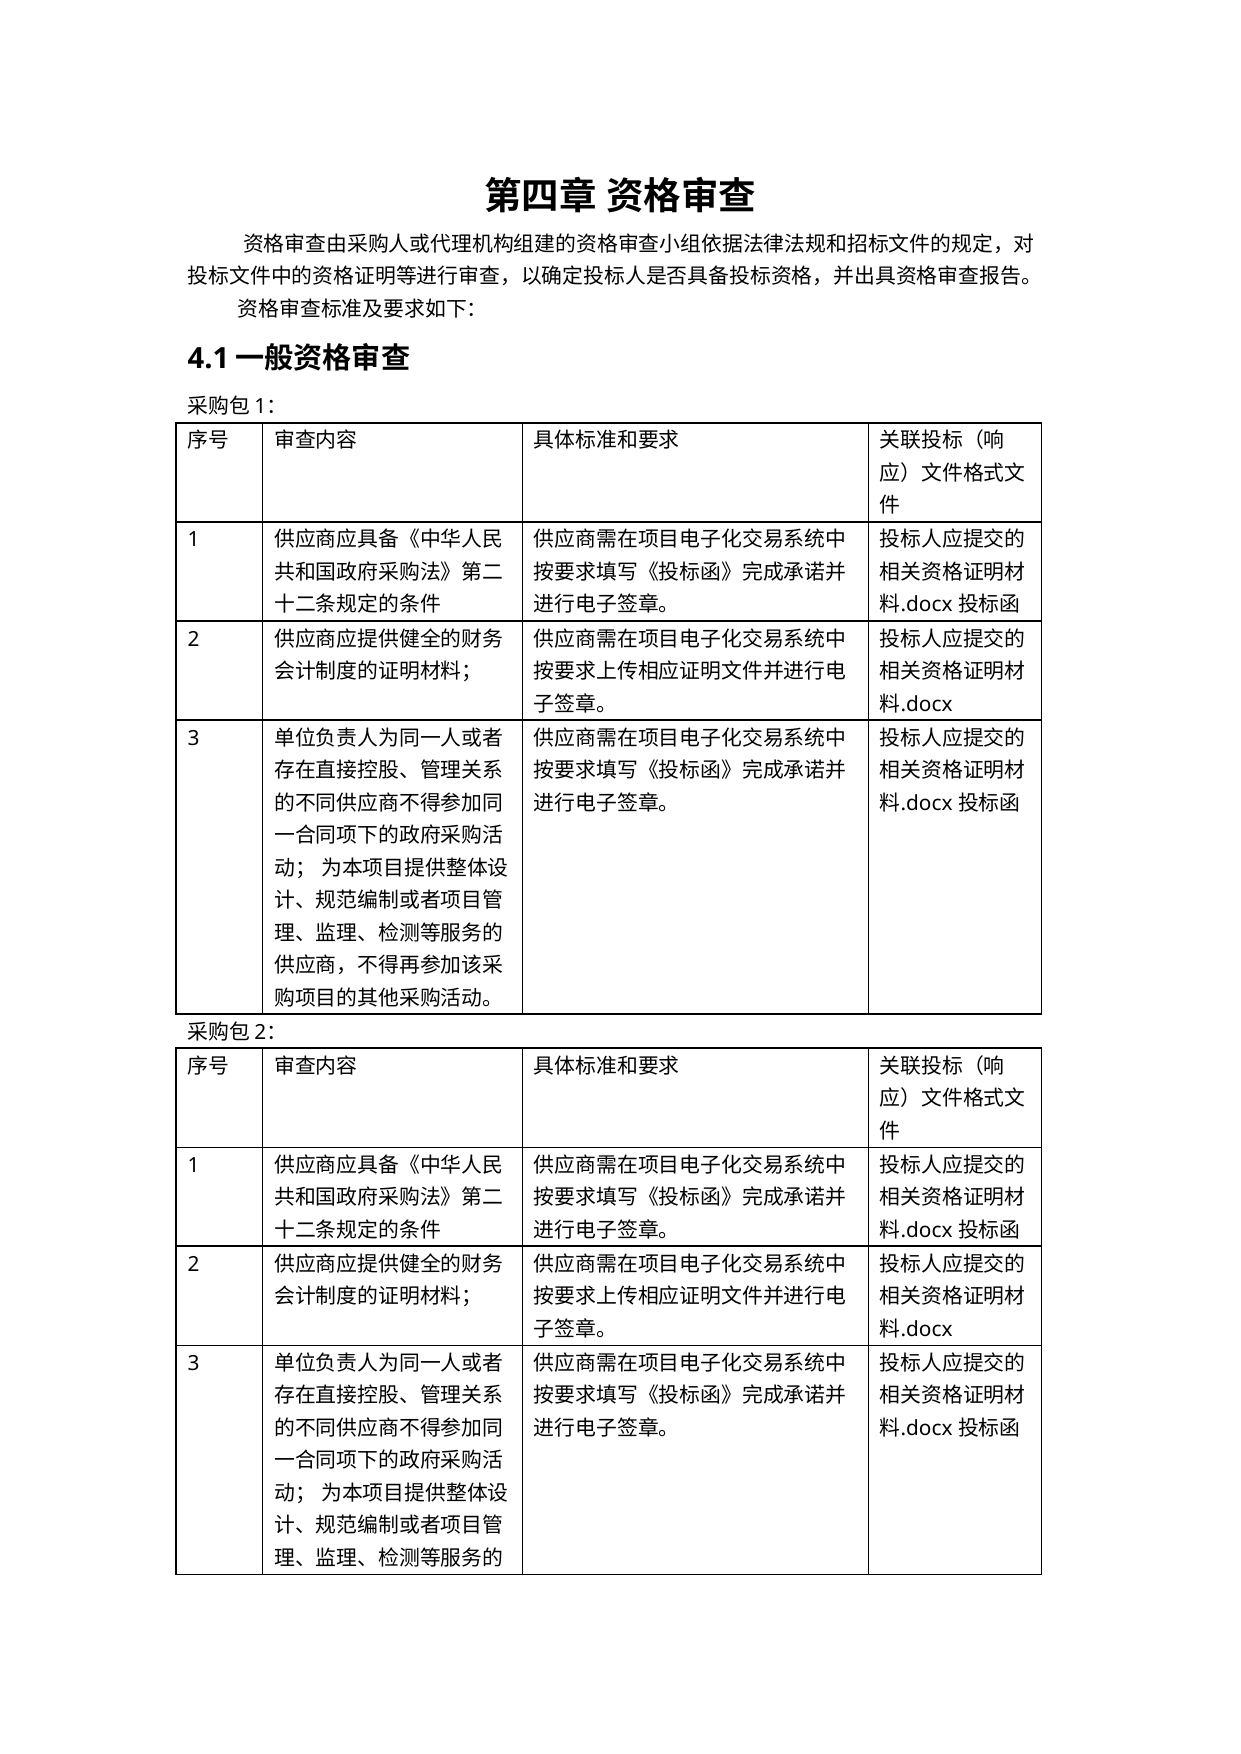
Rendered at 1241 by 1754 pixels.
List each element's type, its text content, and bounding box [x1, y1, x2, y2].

table_cell 供应商应具备《中华人民共和国政府采购法》第二十二条规定的条件 [263, 1148, 522, 1245]
text 采购包2： [187, 1015, 1053, 1047]
table_header 序号 [177, 1049, 262, 1146]
table_cell 3 [177, 1346, 262, 1573]
text 资格审查由采购人或代理机构组建的资格审查小组依据法律法规和招标文件的规定，对投标文件中的资格证明等进行审查，以确定投标人是否具备投标资格，并出具资格审查报告。 [187, 227, 1053, 292]
table_cell 供应商应提供健全的财务会计制度的证明材料； [263, 1247, 522, 1344]
table_cell 2 [177, 622, 262, 719]
text 资格审查标准及要求如下： [187, 292, 1053, 324]
table_cell 供应商需在项目电子化交易系统中按要求上传相应证明文件并进行电子签章。 [523, 1247, 868, 1344]
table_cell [869, 1346, 1041, 1573]
table_header 序号 [177, 424, 262, 521]
table_cell 供应商需在项目电子化交易系统中按要求填写《投标函》完成承诺并进行电子签章。 [523, 523, 868, 620]
table_cell 供应商需在项目电子化交易系统中按要求填写《投标函》完成承诺并进行电子签章。 [523, 1148, 868, 1245]
text 4.1一般资格审查 [187, 324, 1053, 389]
table_header 具体标准和要求 [523, 1049, 868, 1146]
table_header 关联投标（响应）文件格式文件 [869, 1049, 1041, 1146]
table_cell 供应商应具备《中华人民共和国政府采购法》第二十二条规定的条件 [263, 523, 522, 620]
text 采购包1： [187, 389, 1053, 422]
table_cell 1 [177, 1148, 262, 1245]
table_header 审查内容 [263, 424, 522, 521]
table_cell 投标人应提交的相关资格证明材料.docx 投标函 [869, 1148, 1041, 1245]
table_cell 单位负责人为同一人或者存在直接控股、管理关系的不同供应商不得参加同一合同项下的政府采购活动； 为本项目提供整体设计、规范编制或者项目管理、监理、检测等服务的供应商，不得再参加该采购项目的其他采购活动。 [263, 721, 522, 1013]
table_cell 投标人应提交的相关资格证明材料.docx [869, 622, 1041, 719]
table_cell 投标人应提交的相关资格证明材料.docx 投标函 [869, 523, 1041, 620]
table_header 具体标准和要求 [523, 424, 868, 521]
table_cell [263, 1346, 522, 1573]
text 第四章 资格审查 [187, 162, 1053, 227]
table_cell 3 [177, 721, 262, 1013]
table_cell 投标人应提交的相关资格证明材料.docx 投标函 [869, 721, 1041, 1013]
table_cell 2 [177, 1247, 262, 1344]
table_cell 1 [177, 523, 262, 620]
table_cell 供应商应提供健全的财务会计制度的证明材料； [263, 622, 522, 719]
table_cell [523, 1346, 868, 1573]
table_cell 供应商需在项目电子化交易系统中按要求上传相应证明文件并进行电子签章。 [523, 622, 868, 719]
table_cell 供应商需在项目电子化交易系统中按要求填写《投标函》完成承诺并进行电子签章。 [523, 721, 868, 1013]
table_header 审查内容 [263, 1049, 522, 1146]
table_header 关联投标（响应）文件格式文件 [869, 424, 1041, 521]
table_cell 投标人应提交的相关资格证明材料.docx [869, 1247, 1041, 1344]
